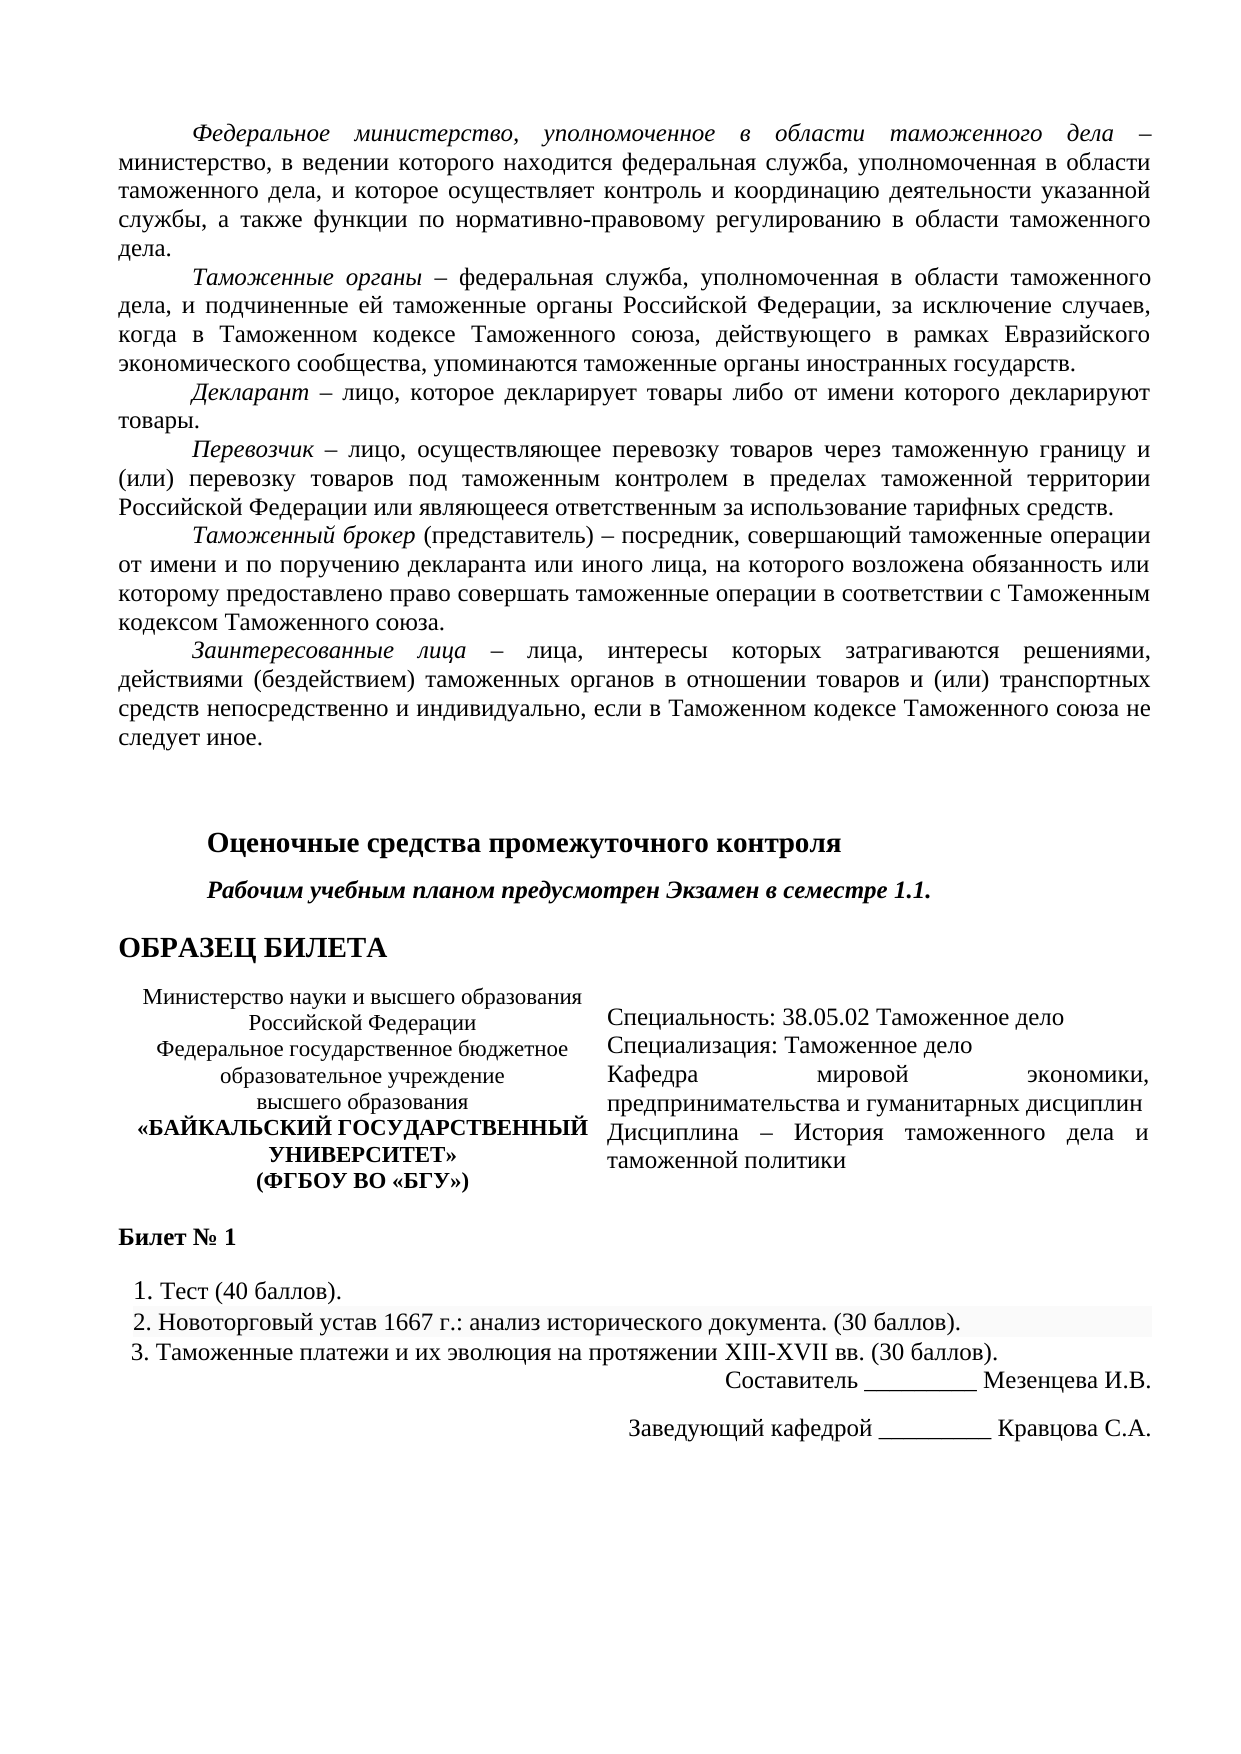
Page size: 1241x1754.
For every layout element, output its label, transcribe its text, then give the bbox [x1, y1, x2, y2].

text 2. Новоторговый устав .: анализ исторического документа. (30 баллов). [133, 1306, 1152, 1337]
text Оценочные средства промежуточного контроля [207, 825, 1152, 858]
text Билет № 1 [118, 1222, 1152, 1251]
text Заинтересованные лица – лица, интересы которых затрагиваются решениями, действиями (бездействием) таможенных органов в отношении товаров и (или) транспортных средств непосредственно и индивидуально, если в Таможенном кодексе Таможенного союза не следует иное. [118, 636, 1152, 751]
text Составитель _________ Мезенцева И.В. [118, 1366, 1152, 1394]
text Федеральное министерство, уполномоченное в области таможенного дела – министерство, в ведении которого находится федеральная служба, уполномоченная в области таможенного дела, и которое осуществляет контроль и координацию деятельности указанной службы, а также функции по нормативно-правовому регулированию в области таможенного дела. [118, 118, 1152, 262]
text Таможенный брокер (представитель) – посредник, совершающий таможенные операции от имени и по поручению декларанта или иного лица, на которого возложена обязанность или которому предоставлено право совершать таможенные операции в соответствии с Таможенным кодексом Таможенного союза. [118, 521, 1152, 636]
text Перевозчик – лицо, осуществляющее перевозку товаров через таможенную границу и (или) перевозку товаров под таможенным контролем в пределах таможенной территории Российской Федерации или являющееся ответственным за использование тарифных средств. [118, 434, 1152, 521]
list Тест (40 баллов). [133, 1274, 1152, 1306]
table_header Специальность: 38.05.02 Таможенное дело Специализация: Таможенное дело Кафедра мировой экономики, предпринимательства и гуманитарных дисциплин Дисциплина – История таможенного дела и таможенной политики [606, 983, 1150, 1193]
text Таможенные органы – федеральная служба, уполномоченная в области таможенного дела, и подчиненные ей таможенные органы Российской Федерации, за исключение случаев, когда в Таможенном кодексе Таможенного союза, действующего в рамках Евразийского экономического сообщества, упоминаются таможенные органы иностранных государств. [118, 262, 1152, 377]
text Декларант – лицо, которое декларирует товары либо от имени которого декларируют товары. [118, 377, 1152, 434]
text 3. Таможенные платежи и их эволюция на протяжении XIII-XVII вв. (30 баллов). [118, 1337, 1152, 1366]
text Заведующий кафедрой _________ Кравцова С.А. [118, 1413, 1152, 1442]
text Рабочим учебным планом предусмотрен Экзамен в семестре 1.1. [207, 875, 1152, 903]
table_header Министерство науки и высшего образования Российской Федерации Федеральное государственное бюджетное образовательное учреждение высшего образования «БАЙКАЛЬСКИЙ ГОСУДАРСТВЕННЫЙ УНИВЕРСИТЕТ» (ФГБОУ ВО «БГУ») [119, 983, 606, 1193]
text ОБРАЗЕЦ БИЛЕТА [118, 930, 1152, 963]
